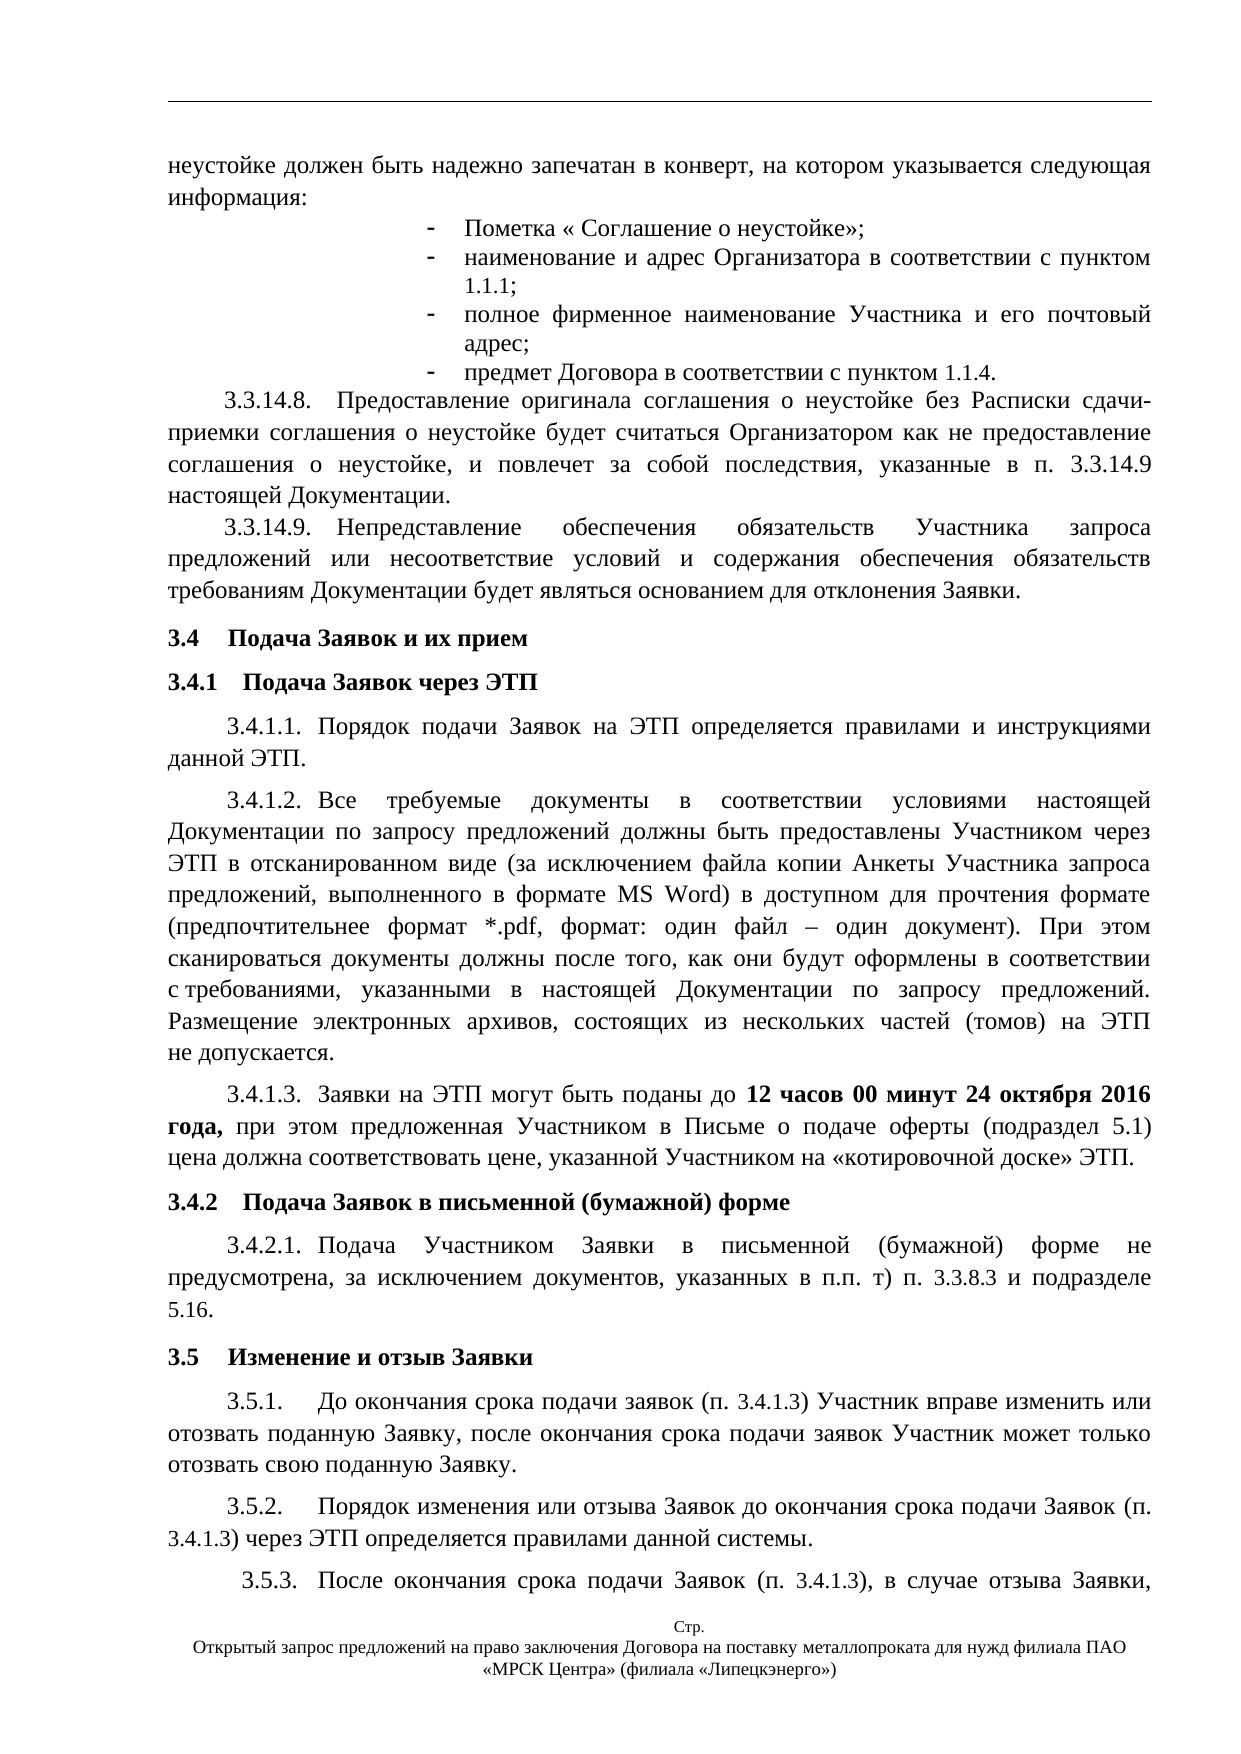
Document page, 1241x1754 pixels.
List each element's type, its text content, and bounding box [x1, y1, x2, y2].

list наименование и адрес Организатора в соответствии с пунктом 1.1.1; [427, 242, 1152, 299]
list Заявки на ЭТП могут быть поданы до 12 часов 00 минут 24 октября 2016 года, при этом предложенная Участником в Письме о подаче оферты (подраздел 5.1) цена должна соответствовать цене, указанной Участником на «котировочной доске» ЭТП. [168, 1079, 1152, 1171]
list Порядок изменения или отзыва Заявок до окончания срока подачи Заявок (п. 3.4.1.3) через ЭТП определяется правилами данной системы. [168, 1491, 1152, 1551]
list Предоставление оригинала соглашения о неустойке без Расписки сдачи-приемки соглашения о неустойке будет считаться Организатором как не предоставление соглашения о неустойке, и повлечет за собой последствия, указанные в п. 3.3.14.9 настоящей Документации. [168, 386, 1152, 509]
list Порядок подачи Заявок на ЭТП определяется правилами и инструкциями данной ЭТП. [168, 711, 1152, 772]
subtitle Подача Заявок в письменной (бумажной) форме [168, 1187, 1152, 1215]
list полное фирменное наименование Участника и его почтовый адрес; [427, 299, 1152, 357]
subtitle Подача Заявок через ЭТП [168, 667, 1152, 696]
subtitle Подача Заявок и их прием [168, 623, 1152, 652]
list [168, 1565, 1152, 1593]
list Непредставление обеспечения обязательств Участника запроса предложений или несоответствие условий и содержания обеспечения обязательств требованиям Документации будет являться основанием для отклонения Заявки. [168, 512, 1152, 604]
subtitle Изменение и отзыв Заявки [168, 1342, 1152, 1371]
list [168, 150, 1152, 210]
list предмет Договора в соответствии с пунктом 1.1.4. [427, 357, 1152, 386]
list Пометка « Соглашение о неустойке»; [427, 213, 1152, 242]
list Подача Участником Заявки в письменной (бумажной) форме не предусмотрена, за исключением документов, указанных в п.п. т) п. 3.3.8.3 и подразделе 5.16. [168, 1231, 1152, 1322]
list До окончания срока подачи заявок (п. 3.4.1.3) Участник вправе изменить или отозвать поданную Заявку, после окончания срока подачи заявок Участник может только отозвать свою поданную Заявку. [168, 1386, 1152, 1478]
list Все требуемые документы в соответствии условиями настоящей Документации по запросу предложений должны быть предоставлены Участником через ЭТП в отсканированном виде (за исключением файла копии Анкеты Участника запроса предложений, выполненного в формате MS Word) в доступном для прочтения формате (предпочтительнее формат *.pdf, формат: один файл – один документ). При этом сканироваться документы должны после того, как они будут оформлены в соответствии с требованиями, указанными в настоящей Документации по запросу предложений. Размещение электронных архивов, состоящих из нескольких частей (томов) на ЭТП не допускается. [168, 785, 1152, 1066]
